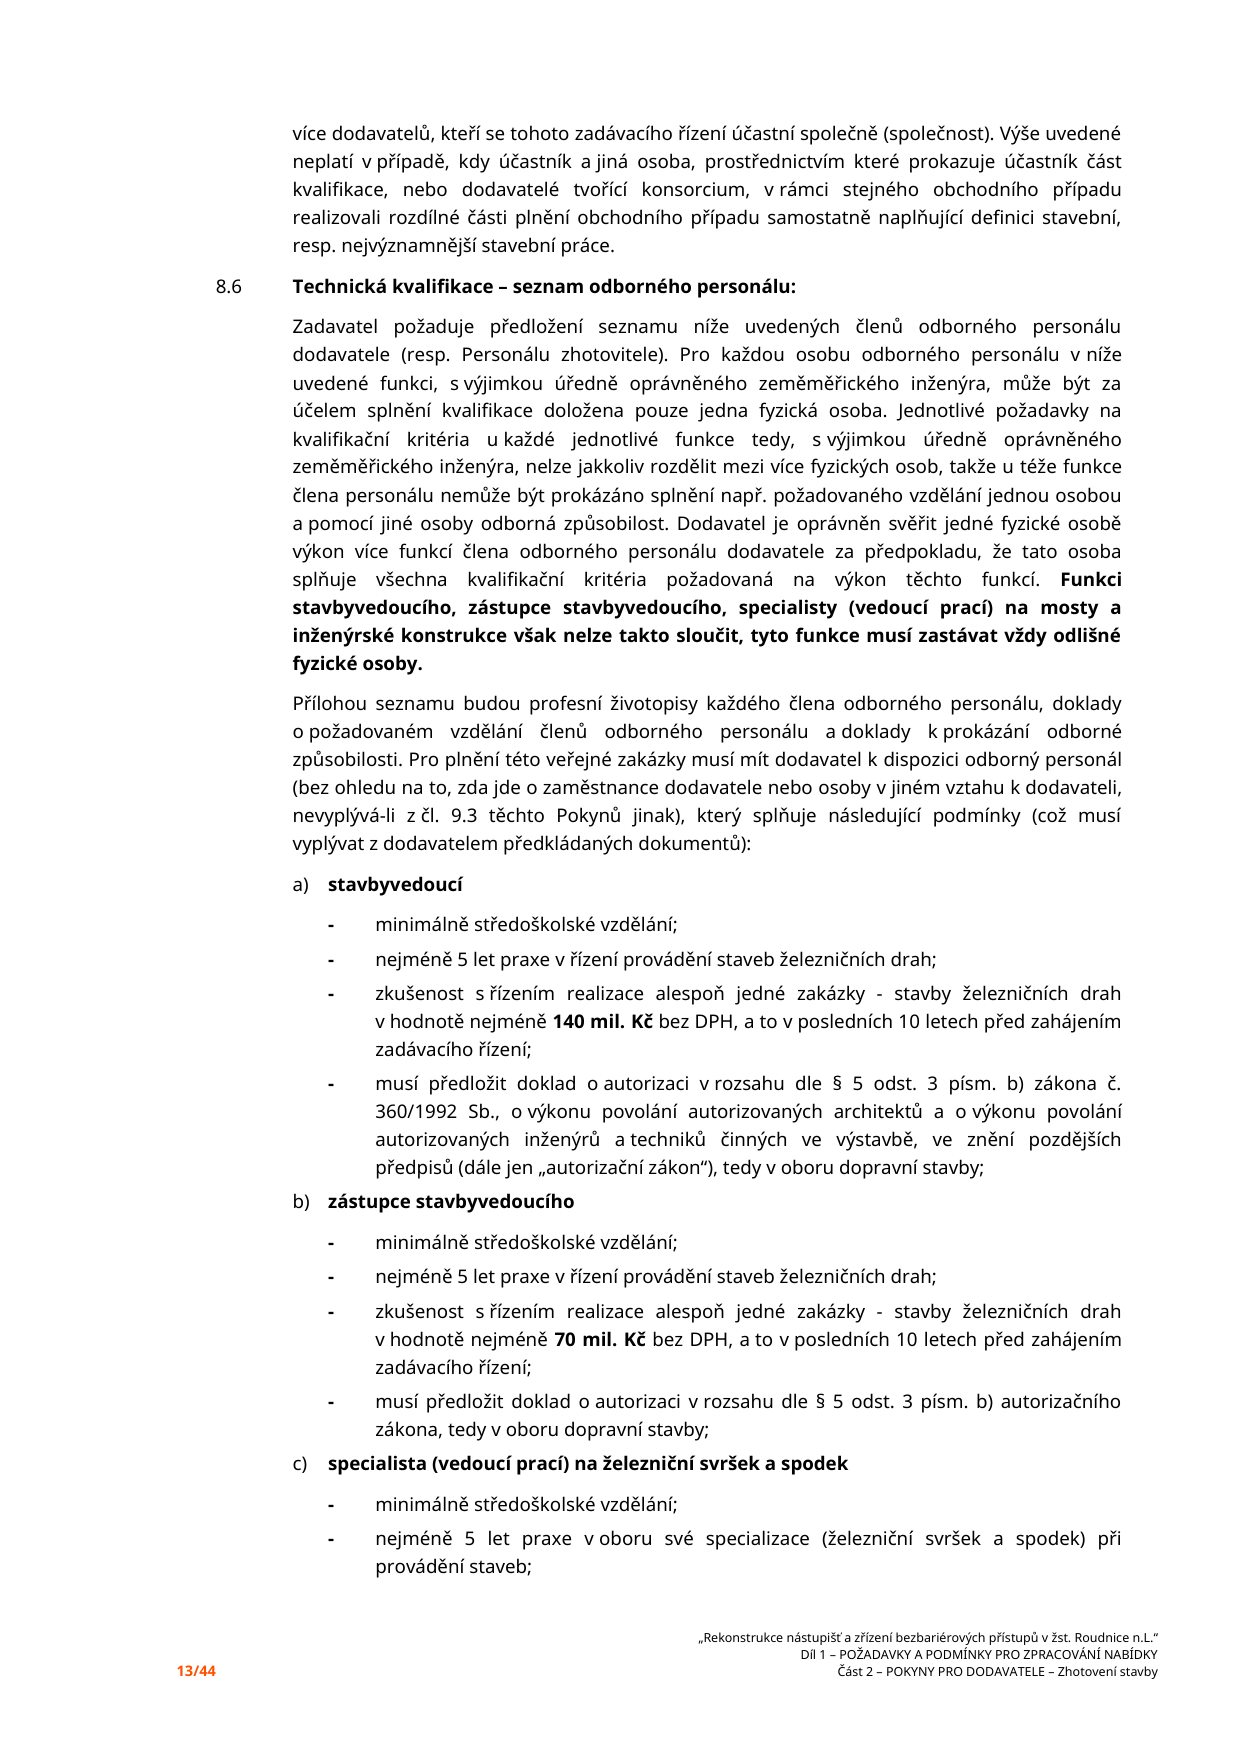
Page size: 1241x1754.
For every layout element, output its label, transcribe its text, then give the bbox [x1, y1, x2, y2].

text musí předložit doklad o autorizaci v rozsahu dle § 5 odst. 3 písm. b) autorizačního zákona, tedy v oboru dopravní stavby; [328, 1388, 1122, 1442]
text Přílohou seznamu budou profesní životopisy každého člena odborného personálu, doklady o požadovaném vzdělání členů odborného personálu a doklady k prokázání odborné způsobilosti. Pro plnění této veřejné zakázky musí mít dodavatel k dispozici odborný personál (bez ohledu na to, zda jde o zaměstnance dodavatele nebo osoby v jiném vztahu k dodavateli, nevyplývá-li z čl. 9.3 těchto Pokynů jinak), který splňuje následující podmínky (což musí vyplývat z dodavatelem předkládaných dokumentů): [292, 691, 1122, 856]
text minimálně středoškolské vzdělání; [328, 1491, 1122, 1517]
text musí předložit doklad o autorizaci v rozsahu dle § 5 odst. 3 písm. b) zákona č. 360/1992 Sb., o výkonu povolání autorizovaných architektů a o výkonu povolání autorizovaných inženýrů a techniků činných ve výstavbě, ve znění pozdějších předpisů (dále jen „autorizační zákon“), tedy v oboru dopravní stavby; [328, 1071, 1122, 1180]
text Technická kvalifikace – seznam odborného personálu: [216, 273, 1122, 299]
text zástupce stavbyvedoucího [292, 1189, 1122, 1214]
text minimálně středoškolské vzdělání; [328, 1229, 1122, 1255]
text Zadavatel požaduje předložení seznamu níže uvedených členů odborného personálu dodavatele (resp. Personálu zhotovitele). Pro každou osobu odborného personálu v níže uvedené funkci, s výjimkou úředně oprávněného zeměměřického inženýra, může být za účelem splnění kvalifikace doložena pouze jedna fyzická osoba. Jednotlivé požadavky na kvalifikační kritéria u každé jednotlivé funkce tedy, s výjimkou úředně oprávněného zeměměřického inženýra, nelze jakkoliv rozdělit mezi více fyzických osob, takže u téže funkce člena personálu nemůže být prokázáno splnění např. požadovaného vzdělání jednou osobou a pomocí jiné osoby odborná způsobilost. Dodavatel je oprávněn svěřit jedné fyzické osobě výkon více funkcí člena odborného personálu dodavatele za předpokladu, že tato osoba splňuje všechna kvalifikační kritéria požadovaná na výkon těchto funkcí. Funkci stavbyvedoucího, zástupce stavbyvedoucího, specialisty (vedoucí prací) na mosty a inženýrské konstrukce však nelze takto sloučit, tyto funkce musí zastávat vždy odlišné fyzické osoby. [292, 314, 1122, 676]
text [292, 121, 1122, 258]
text nejméně 5 let praxe v řízení provádění staveb železničních drah; [328, 946, 1122, 971]
text specialista (vedoucí prací) na železniční svršek a spodek [292, 1451, 1122, 1476]
text zkušenost s řízením realizace alespoň jedné zakázky - stavby železničních drah v hodnotě nejméně 140 mil. Kč bez DPH, a to v posledních 10 letech před zahájením zadávacího řízení; [328, 980, 1122, 1062]
text nejméně 5 let praxe v řízení provádění staveb železničních drah; [328, 1264, 1122, 1289]
list stavbyvedoucí [292, 871, 1122, 897]
text minimálně středoškolské vzdělání; [328, 912, 1122, 937]
text nejméně 5 let praxe v oboru své specializace (železniční svršek a spodek) při provádění staveb; [328, 1525, 1122, 1579]
text zkušenost s řízením realizace alespoň jedné zakázky - stavby železničních drah v hodnotě nejméně 70 mil. Kč bez DPH, a to v posledních 10 letech před zahájením zadávacího řízení; [328, 1298, 1122, 1379]
